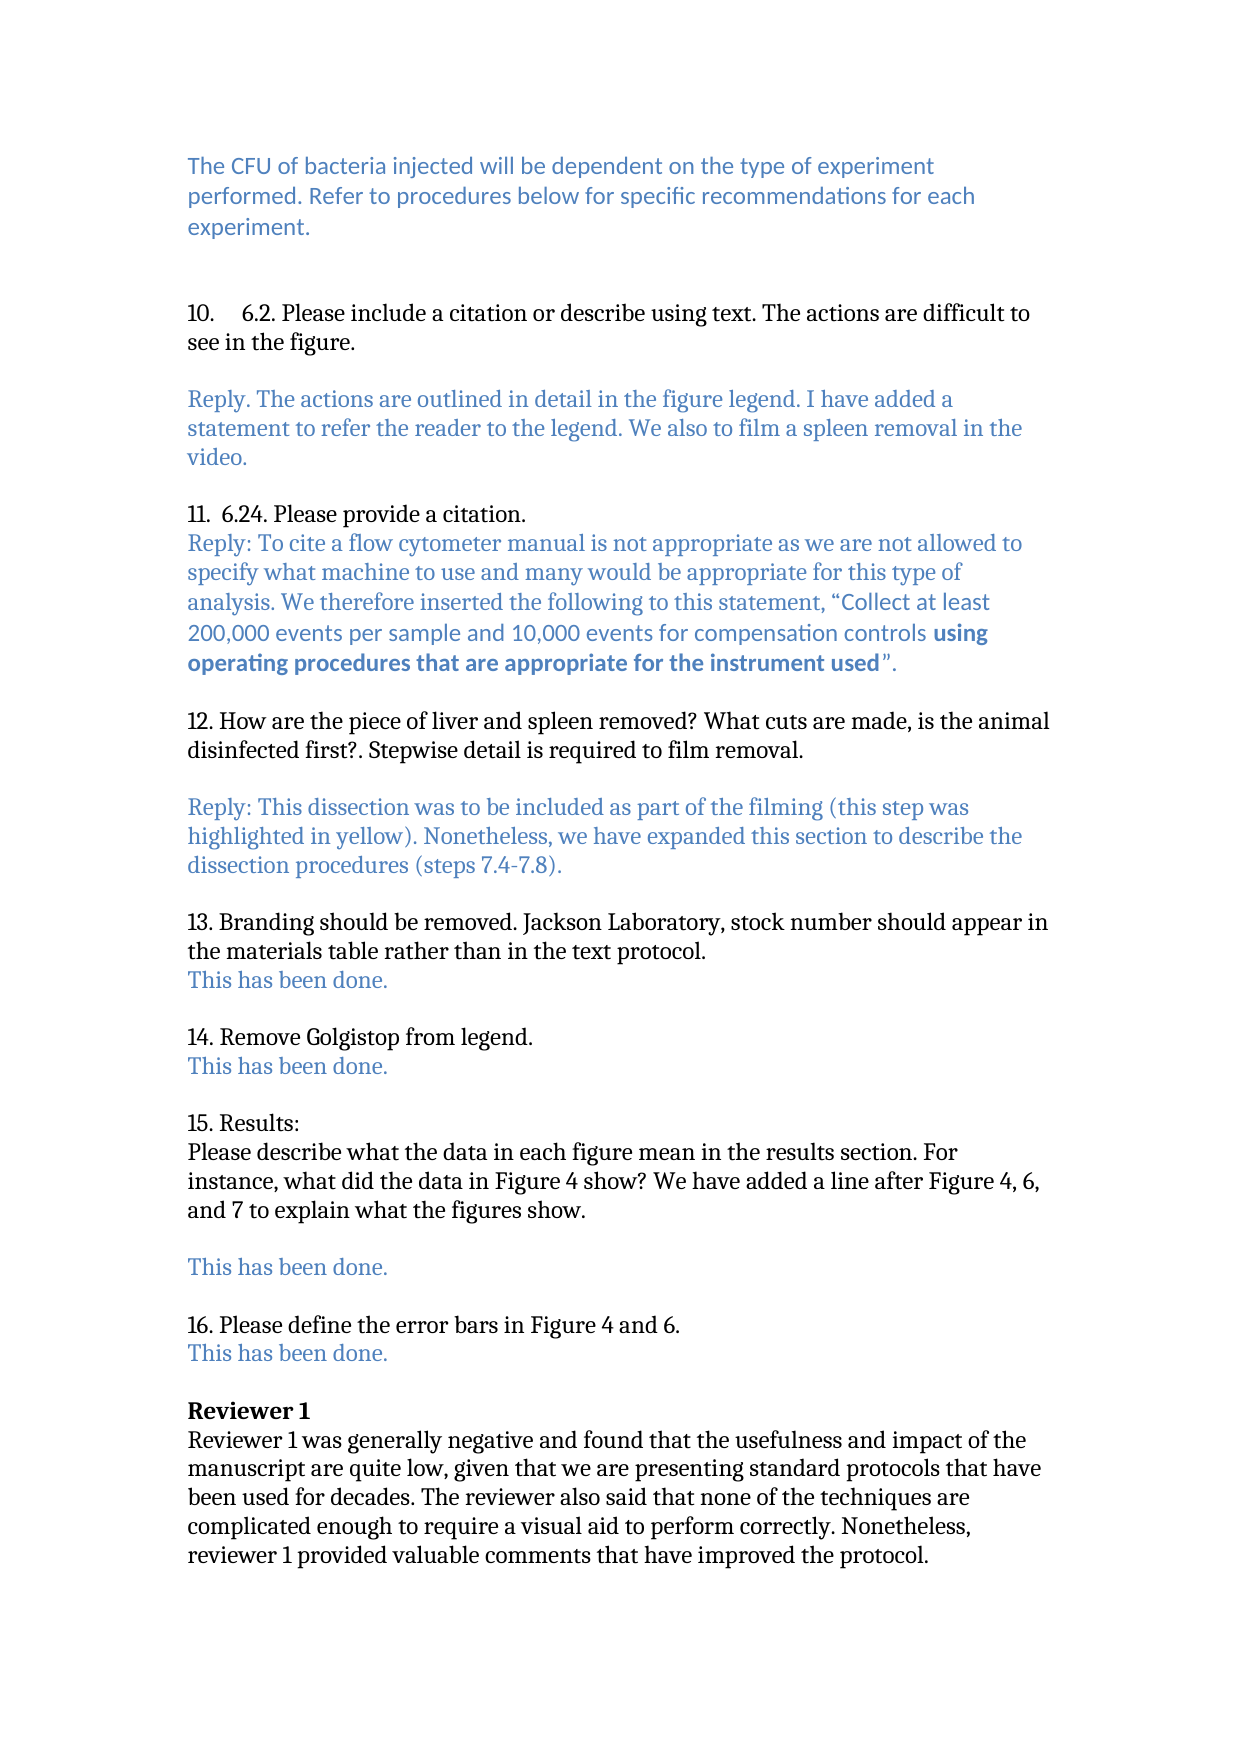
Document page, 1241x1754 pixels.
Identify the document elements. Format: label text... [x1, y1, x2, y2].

list 11. 6.24. Please provide a citation. [187, 500, 1053, 529]
list Reviewer 1 [187, 1397, 1053, 1426]
list Reply: To cite a flow cytometer manual is not appropriate as we are not allowed to specify what machine to use and many would be appropriate for this type of analysis. We therefore inserted the following to this statement, “Collect at least 200,000 events per sample and 10,000 events for compensation controls using operating procedures that are appropriate for the instrument used”. [187, 529, 1053, 678]
list Please describe what the data in each figure mean in the results section. For instance, what did the data in Figure 4 show? We have added a line after Figure 4, 6, and 7 to explain what the figures show. [187, 1138, 1053, 1224]
list 13. Branding should be removed. Jackson Laboratory, stock number should appear in the materials table rather than in the text protocol. [187, 908, 1053, 966]
list This has been done. [187, 966, 1053, 994]
list This has been done. [187, 1339, 1053, 1368]
list This has been done. [187, 1052, 1053, 1081]
list 12. How are the piece of liver and spleen removed? What cuts are made, is the animal disinfected first?. Stepwise detail is required to film removal. [187, 707, 1053, 764]
list Reply: This dissection was to be included as part of the filming (this step was highlighted in yellow). Nonetheless, we have expanded this section to describe the dissection procedures (steps 7.4-7.8). [187, 793, 1053, 879]
list 16. Please define the error bars in Figure 4 and 6. [187, 1311, 1053, 1339]
list 14. Remove Golgistop from legend. [187, 1023, 1053, 1052]
list The CFU of bacteria injected will be dependent on the type of experiment performed. Refer to procedures below for specific recommendations for each experiment. [187, 150, 1053, 242]
list Reviewer 1 was generally negative and found that the usefulness and impact of the manuscript are quite low, given that we are presenting standard protocols that have been used for decades. The reviewer also said that none of the techniques are complicated enough to require a visual aid to perform correctly. Nonetheless, reviewer 1 provided valuable comments that have improved the protocol. [187, 1426, 1053, 1569]
list Reply. The actions are outlined in detail in the figure legend. I have added a statement to refer the reader to the legend. We also to film a spleen removal in the video. [187, 385, 1053, 472]
list 10. 6.2. Please include a citation or describe using text. The actions are difficult to see in the figure. [187, 299, 1053, 357]
list This has been done. [187, 1253, 1053, 1282]
list 15. Results: [187, 1109, 1053, 1138]
